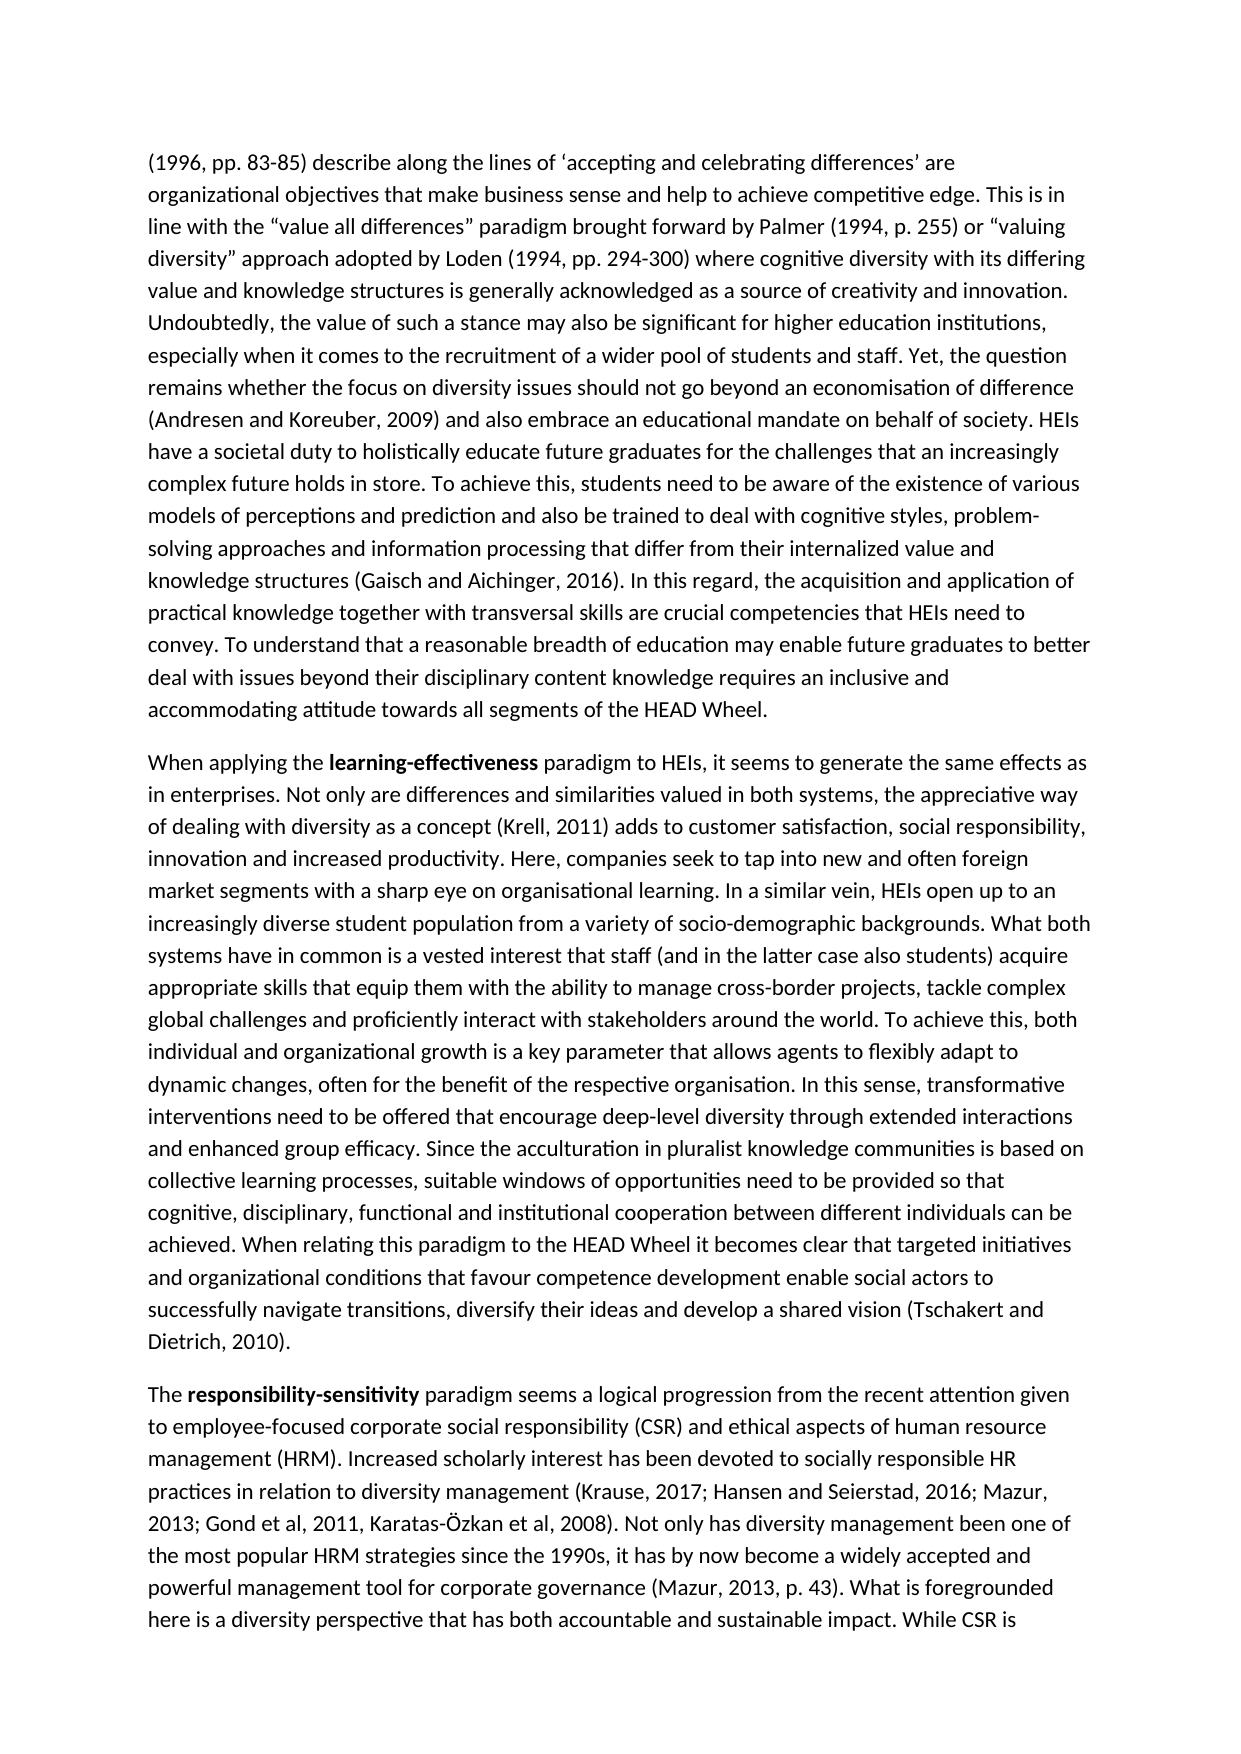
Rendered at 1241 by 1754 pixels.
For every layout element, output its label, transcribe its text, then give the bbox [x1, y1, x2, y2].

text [148, 1380, 1093, 1633]
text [148, 148, 1093, 723]
text When applying the learning-effectiveness paradigm to HEIs, it seems to generate the same effects as in enterprises. Not only are differences and similarities valued in both systems, the appreciative way of dealing with diversity as a concept (Krell, 2011) adds to customer satisfaction, social responsibility, innovation and increased productivity. Here, companies seek to tap into new and often foreign market segments with a sharp eye on organisational learning. In a similar vein, HEIs open up to an increasingly diverse student population from a variety of socio-demographic backgrounds. What both systems have in common is a vested interest that staff (and in the latter case also students) acquire appropriate skills that equip them with the ability to manage cross-border projects, tackle complex global challenges and proficiently interact with stakeholders around the world. To achieve this, both individual and organizational growth is a key parameter that allows agents to flexibly adapt to dynamic changes, often for the benefit of the respective organisation. In this sense, transformative interventions need to be offered that encourage deep-level diversity through extended interactions and enhanced group efficacy. Since the acculturation in pluralist knowledge communities is based on collective learning processes, suitable windows of opportunities need to be provided so that cognitive, disciplinary, functional and institutional cooperation between different individuals can be achieved. When relating this paradigm to the HEAD Wheel it becomes clear that targeted initiatives and organizational conditions that favour competence development enable social actors to successfully navigate transitions, diversify their ideas and develop a shared vision (Tschakert and Dietrich, 2010). [148, 748, 1093, 1355]
